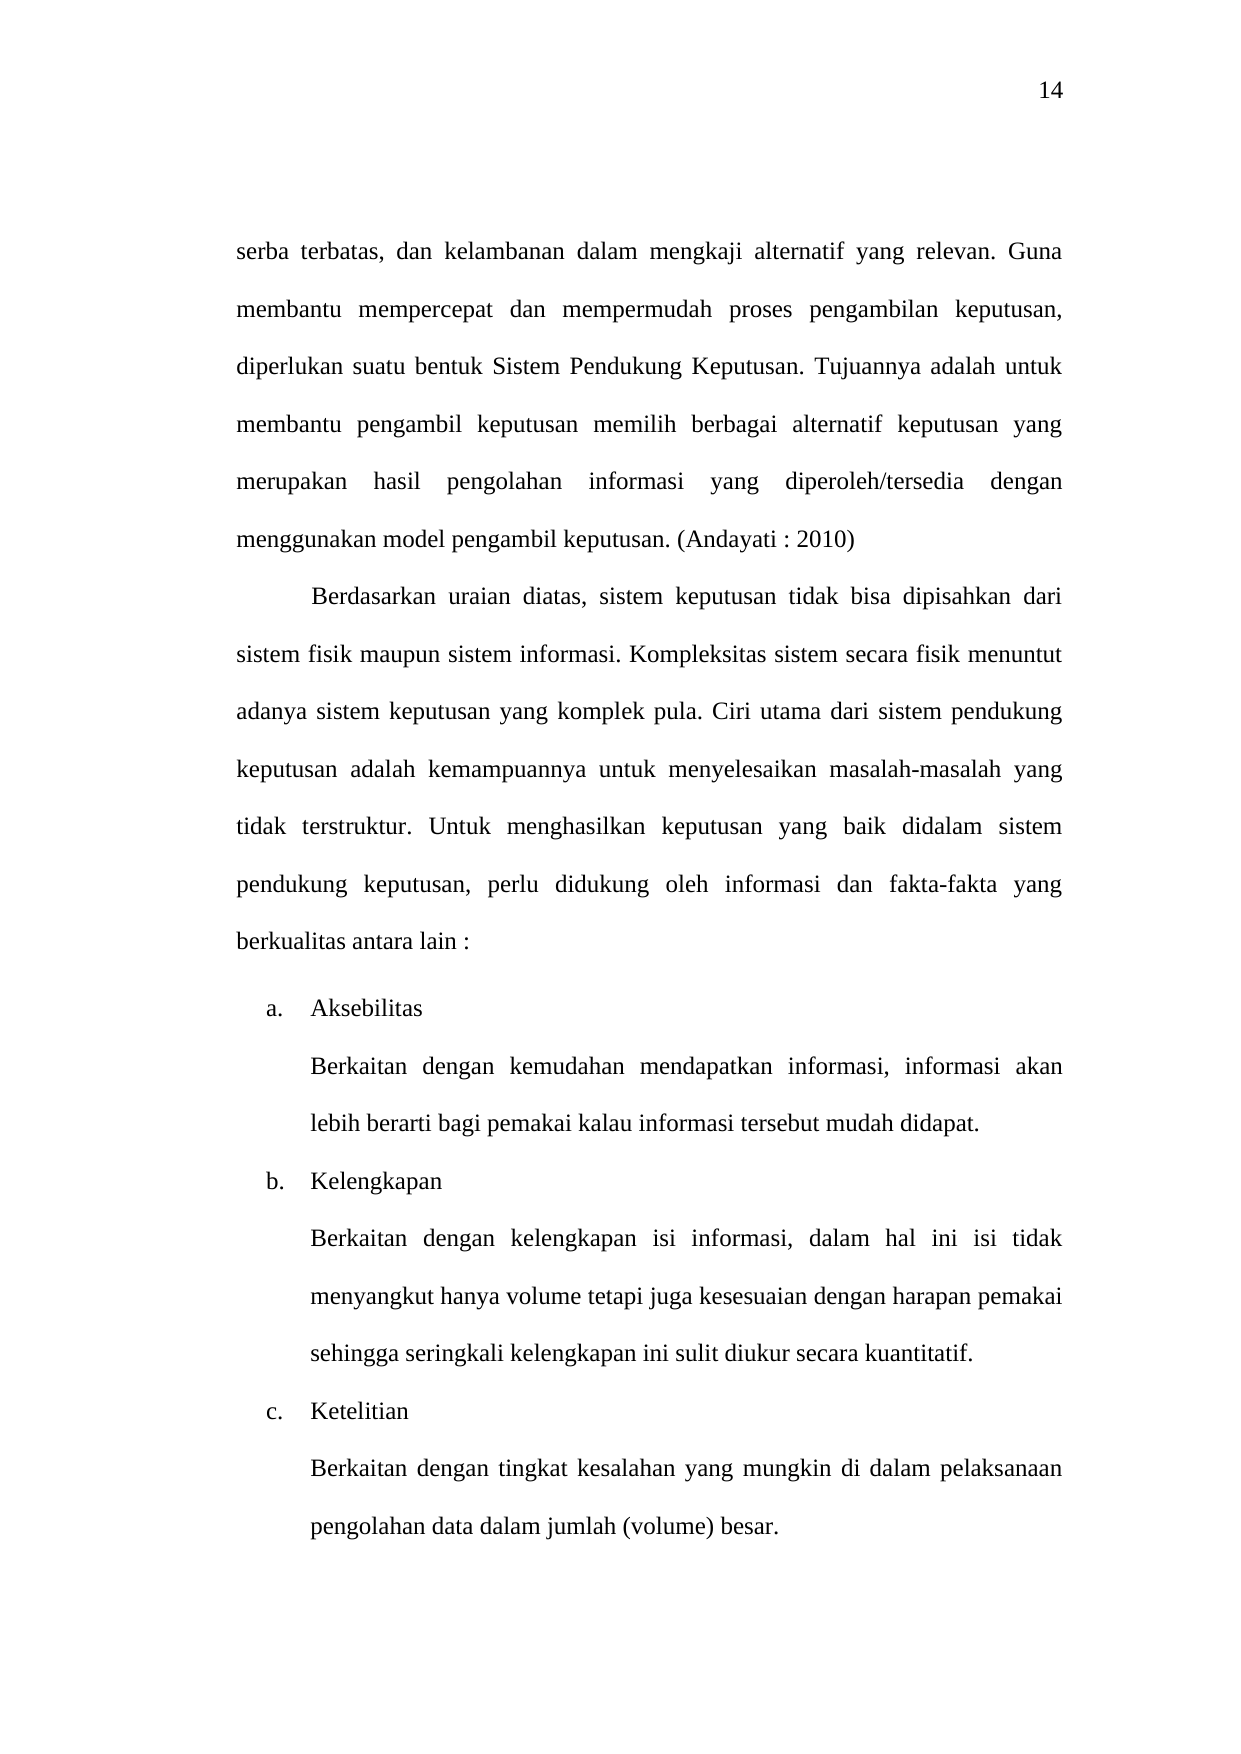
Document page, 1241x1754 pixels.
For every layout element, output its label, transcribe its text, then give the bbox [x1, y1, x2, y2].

list Kelengkapan [266, 1166, 1063, 1194]
list Berkaitan dengan kemudahan mendapatkan informasi, informasi akan lebih berarti bagi pemakai kalau informasi tersebut mudah didapat. [310, 1051, 1063, 1137]
list Ketelitian [266, 1396, 1063, 1424]
list Aksebilitas [266, 993, 1063, 1022]
text Berdasarkan uraian diatas, sistem keputusan tidak bisa dipisahkan dari sistem fisik maupun sistem informasi. Kompleksitas sistem secara fisik menuntut adanya sistem keputusan yang komplek pula. Ciri utama dari sistem pendukung keputusan adalah kemampuannya untuk menyelesaikan masalah-masalah yang tidak terstruktur. Untuk menghasilkan keputusan yang baik didalam sistem pendukung keputusan, perlu didukung oleh informasi dan fakta-fakta yang berkualitas antara lain : [236, 581, 1063, 955]
list Berkaitan dengan kelengkapan isi informasi, dalam hal ini isi tidak menyangkut hanya volume tetapi juga kesesuaian dengan harapan pemakai sehingga seringkali kelengkapan ini sulit diukur secara kuantitatif. [310, 1223, 1063, 1367]
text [236, 236, 1063, 552]
list Berkaitan dengan tingkat kesalahan yang mungkin di dalam pelaksanaan pengolahan data dalam jumlah (volume) besar. [310, 1453, 1063, 1539]
